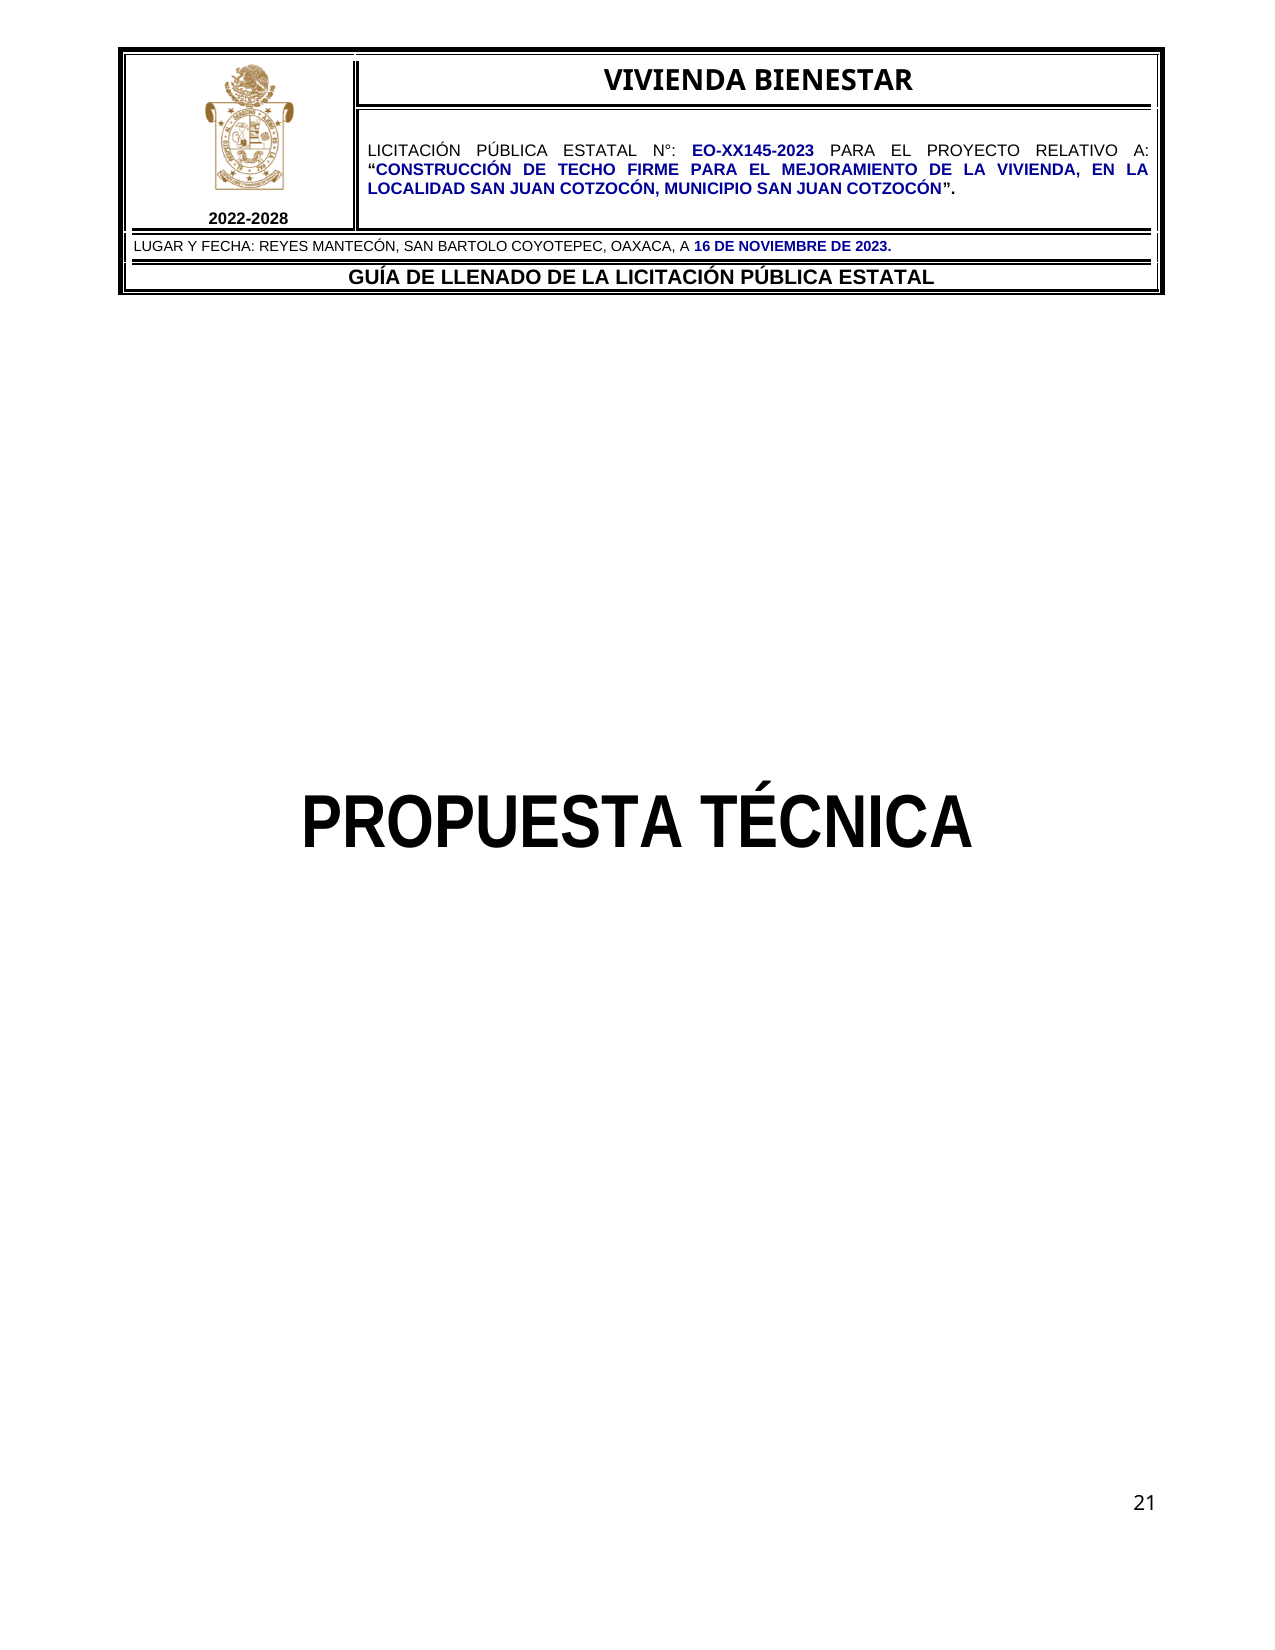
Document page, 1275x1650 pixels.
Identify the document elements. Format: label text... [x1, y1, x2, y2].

text PROPUESTA TÉCNICA [118, 768, 1157, 854]
picture [199, 60, 296, 189]
